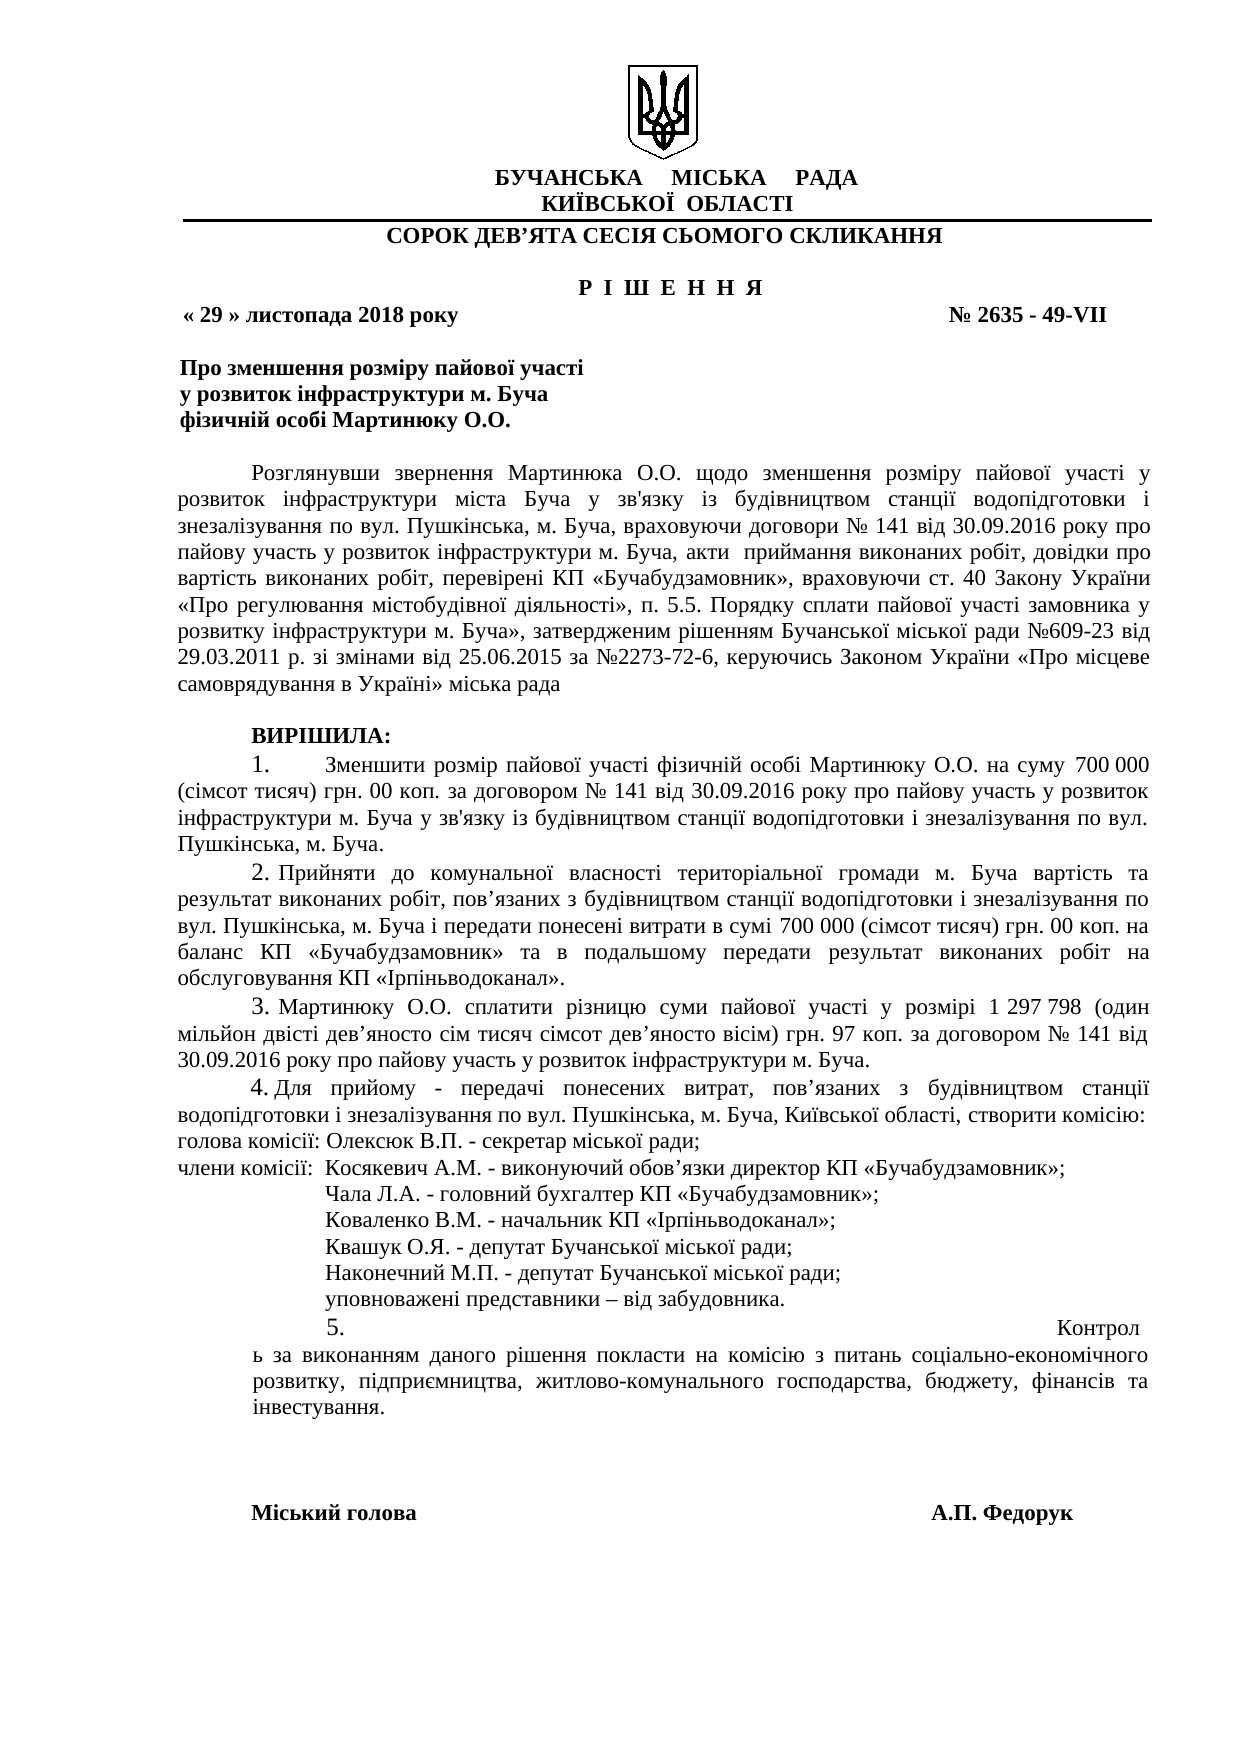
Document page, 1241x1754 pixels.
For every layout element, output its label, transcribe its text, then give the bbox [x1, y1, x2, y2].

subtitle КИЇВСЬКОЇ ОБЛАСТІ [183, 190, 1152, 219]
subtitle « 29 » листопада 2018 року № 2635 - 49-VII [183, 301, 1152, 327]
text ВИРІШИЛА: [177, 722, 1152, 749]
list Міський голова А.П. Федорук [251, 1499, 1149, 1525]
text фізичній особі Мартинюку О.О. [179, 406, 1149, 433]
text Квашук О.Я. - депутат Бучанської міської ради; [325, 1233, 1149, 1259]
subtitle СОРОК ДЕВ’ЯТА СЕСІЯ СЬОМОГО СКЛИКАННЯ [177, 222, 1152, 248]
list Контроль за виконанням даного рішення покласти на комісію з питань соціально-економічного розвитку, підприємництва, житлово-комунального господарства, бюджету, фінансів та інвестування. [252, 1312, 1149, 1420]
text уповноважені представники – від забудовника. [325, 1286, 1149, 1312]
text Про зменшення розміру пайової участі [179, 353, 1149, 380]
text Чала Л.А. - головний бухгалтер КП «Бучабудзамовник»; [325, 1180, 1149, 1206]
list Зменшити розмір пайової участі фізичній особі Мартинюку О.О. на суму 700 000 (сімсот тисяч) грн. 00 коп. за договором № 141 від 30.09.2016 року про пайову участь у розвиток інфраструктури м. Буча у зв'язку із будівництвом станції водопідготовки і знезалізування по вул. Пушкінська, м. Буча. [177, 749, 1149, 857]
text члени комісії: Косякевич А.М. - виконуючий обов’язки директор КП «Бучабудзамовник»; [177, 1154, 1149, 1180]
text Коваленко В.М. - начальник КП «Ірпіньводоканал»; [325, 1206, 1149, 1233]
list Прийняти до комунальної власності територіальної громади м. Буча вартість та результат виконаних робіт, пов’язаних з будівництвом станції водопідготовки і знезалізування по вул. Пушкінська, м. Буча і передати понесені витрати в сумі 700 000 (сімсот тисяч) грн. 00 коп. на баланс КП «Бучабудзамовник» та в подальшому передати результат виконаних робіт на обслуговування КП «Ірпіньводоканал». [177, 857, 1149, 991]
text у розвиток інфраструктури м. Буча [179, 380, 1149, 406]
text голова комісії: Олексюк В.П. - секретар міської ради; [177, 1127, 1149, 1154]
text Наконечний М.П. - депутат Бучанської міської ради; [325, 1259, 1149, 1286]
text Розглянувши звернення Мартинюка О.О. щодо зменшення розміру пайової участі у розвиток інфраструктури міста Буча у зв'язку із будівництвом станції водопідготовки і знезалізування по вул. Пушкінська, м. Буча, враховуючи договори № 141 від 30.09.2016 року про пайову участь у розвиток інфраструктури м. Буча, акти приймання виконаних робіт, довідки про вартість виконаних робіт, перевірені КП «Бучабудзамовник», враховуючи ст. 40 Закону України «Про регулювання містобудівної діяльності», п. 5.5. Порядку сплати пайової участі замовника у розвитку інфраструктури м. Буча», затвердженим рішенням Бучанської міської ради №609-23 від 29.03.2011 р. зі змінами від 25.06.2015 за №2273-72-6, керуючись Законом України «Про місцеве самоврядування в Україні» міська рада [177, 459, 1152, 696]
list Для прийому - передачі понесених витрат, пов’язаних з будівництвом станції водопідготовки і знезалізування по вул. Пушкінська, м. Буча, Київської області, створити комісію: [177, 1072, 1149, 1127]
text Р І Ш Е Н Н Я [177, 274, 1152, 301]
text БУЧАНСЬКА МІСЬКА РАДА ПРОЕКТ [183, 164, 1152, 190]
list Мартинюку О.О. сплатити різницю суми пайової участі у розмірі 1 297 798 (один мільйон двісті дев’яносто сім тисяч сімсот дев’яносто вісім) грн. 97 коп. за договором № 141 від 30.09.2016 року про пайову участь у розвиток інфраструктури м. Буча. [177, 991, 1149, 1072]
